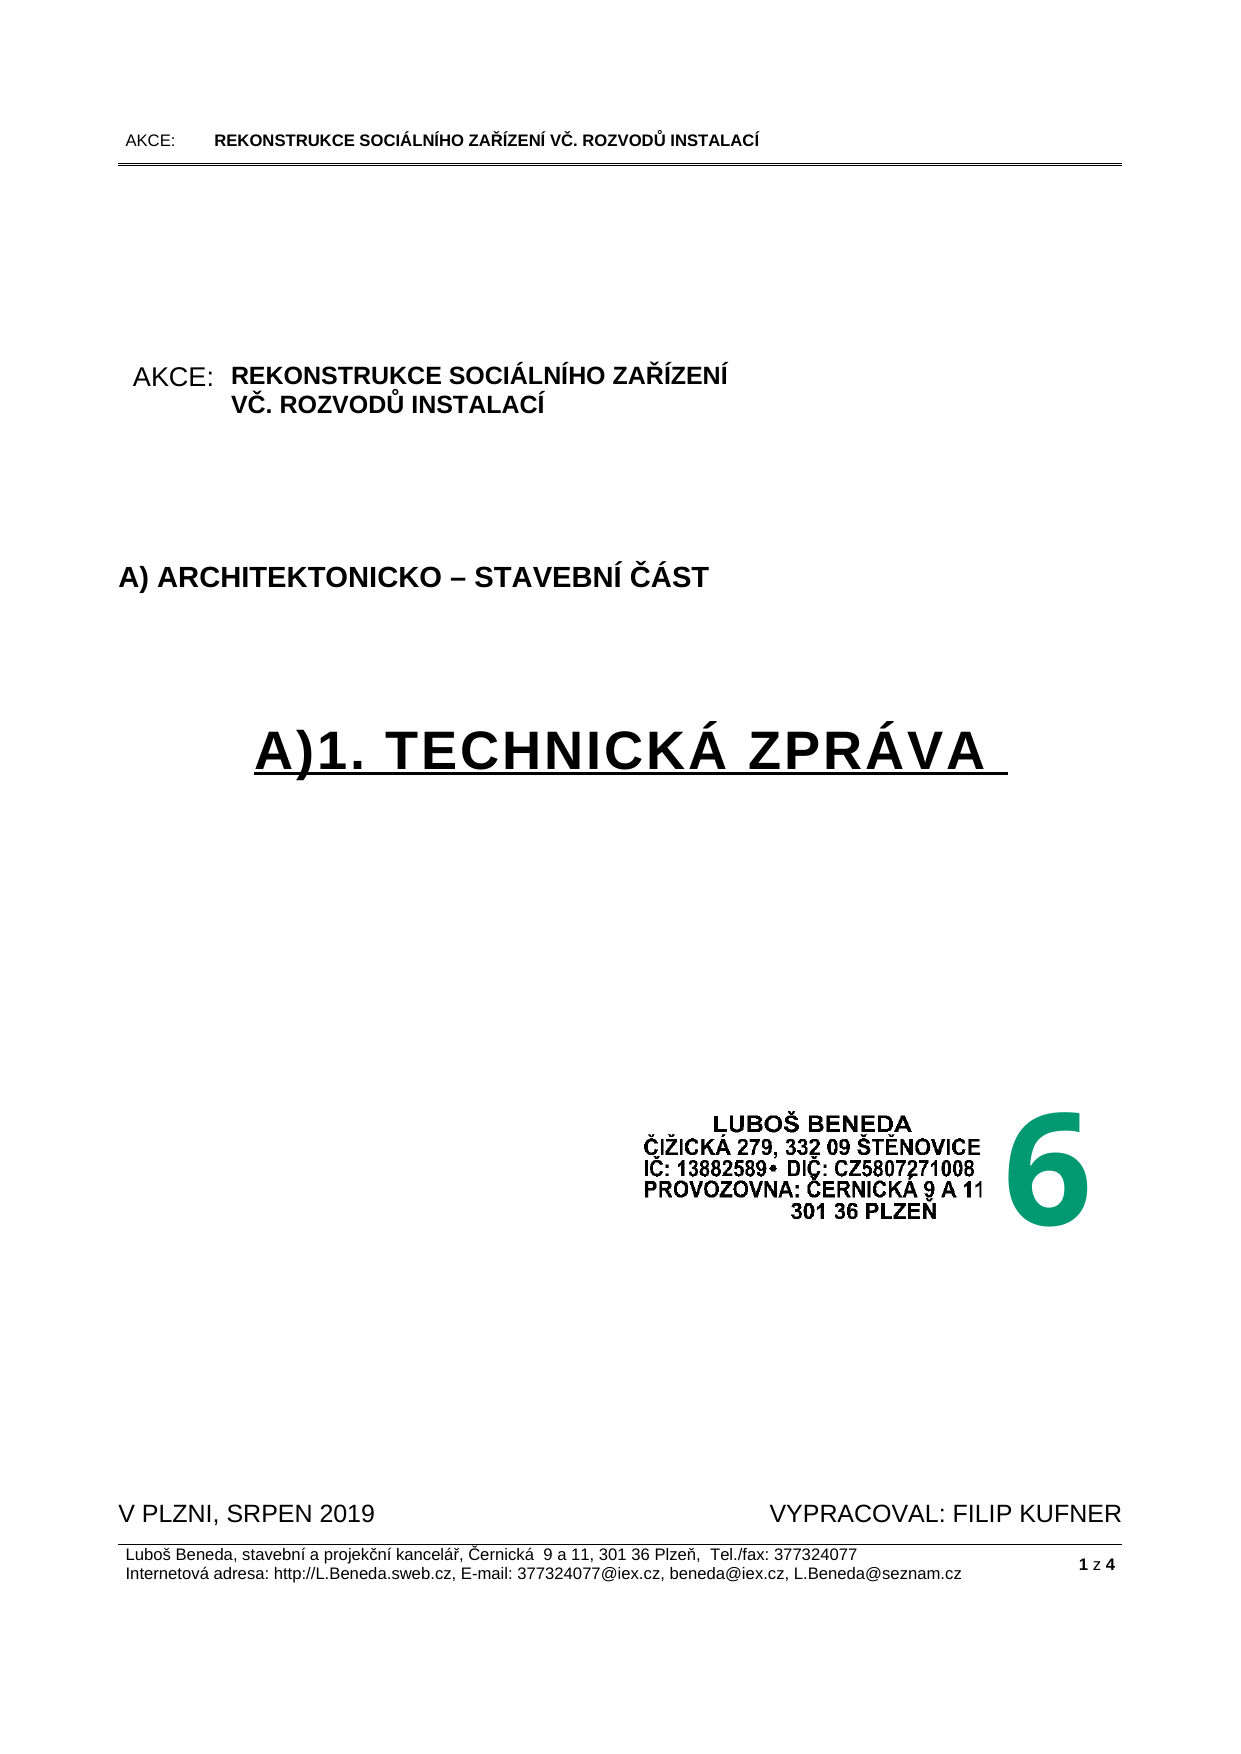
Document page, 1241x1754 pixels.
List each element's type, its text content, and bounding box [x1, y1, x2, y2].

table_header [627, 1059, 989, 1272]
text A)1. TECHNICKá ZPRáVA [118, 718, 1122, 781]
table_header AKCE: [125, 361, 223, 419]
table_header REKONSTRUKCE SOCIÁLNÍHO ZAŘÍZENÍ VČ. ROZVODŮ INSTALACÍ [224, 361, 1070, 419]
table_header 6 [989, 1059, 1107, 1272]
list V Plzni, SRPEN 2019 vypracovaL: FILIP KUFNER [118, 1499, 1122, 1528]
picture [644, 1111, 982, 1219]
text a) ARCHITEKTONICKO – STAVEBNÍ ČÁST [118, 560, 1122, 594]
